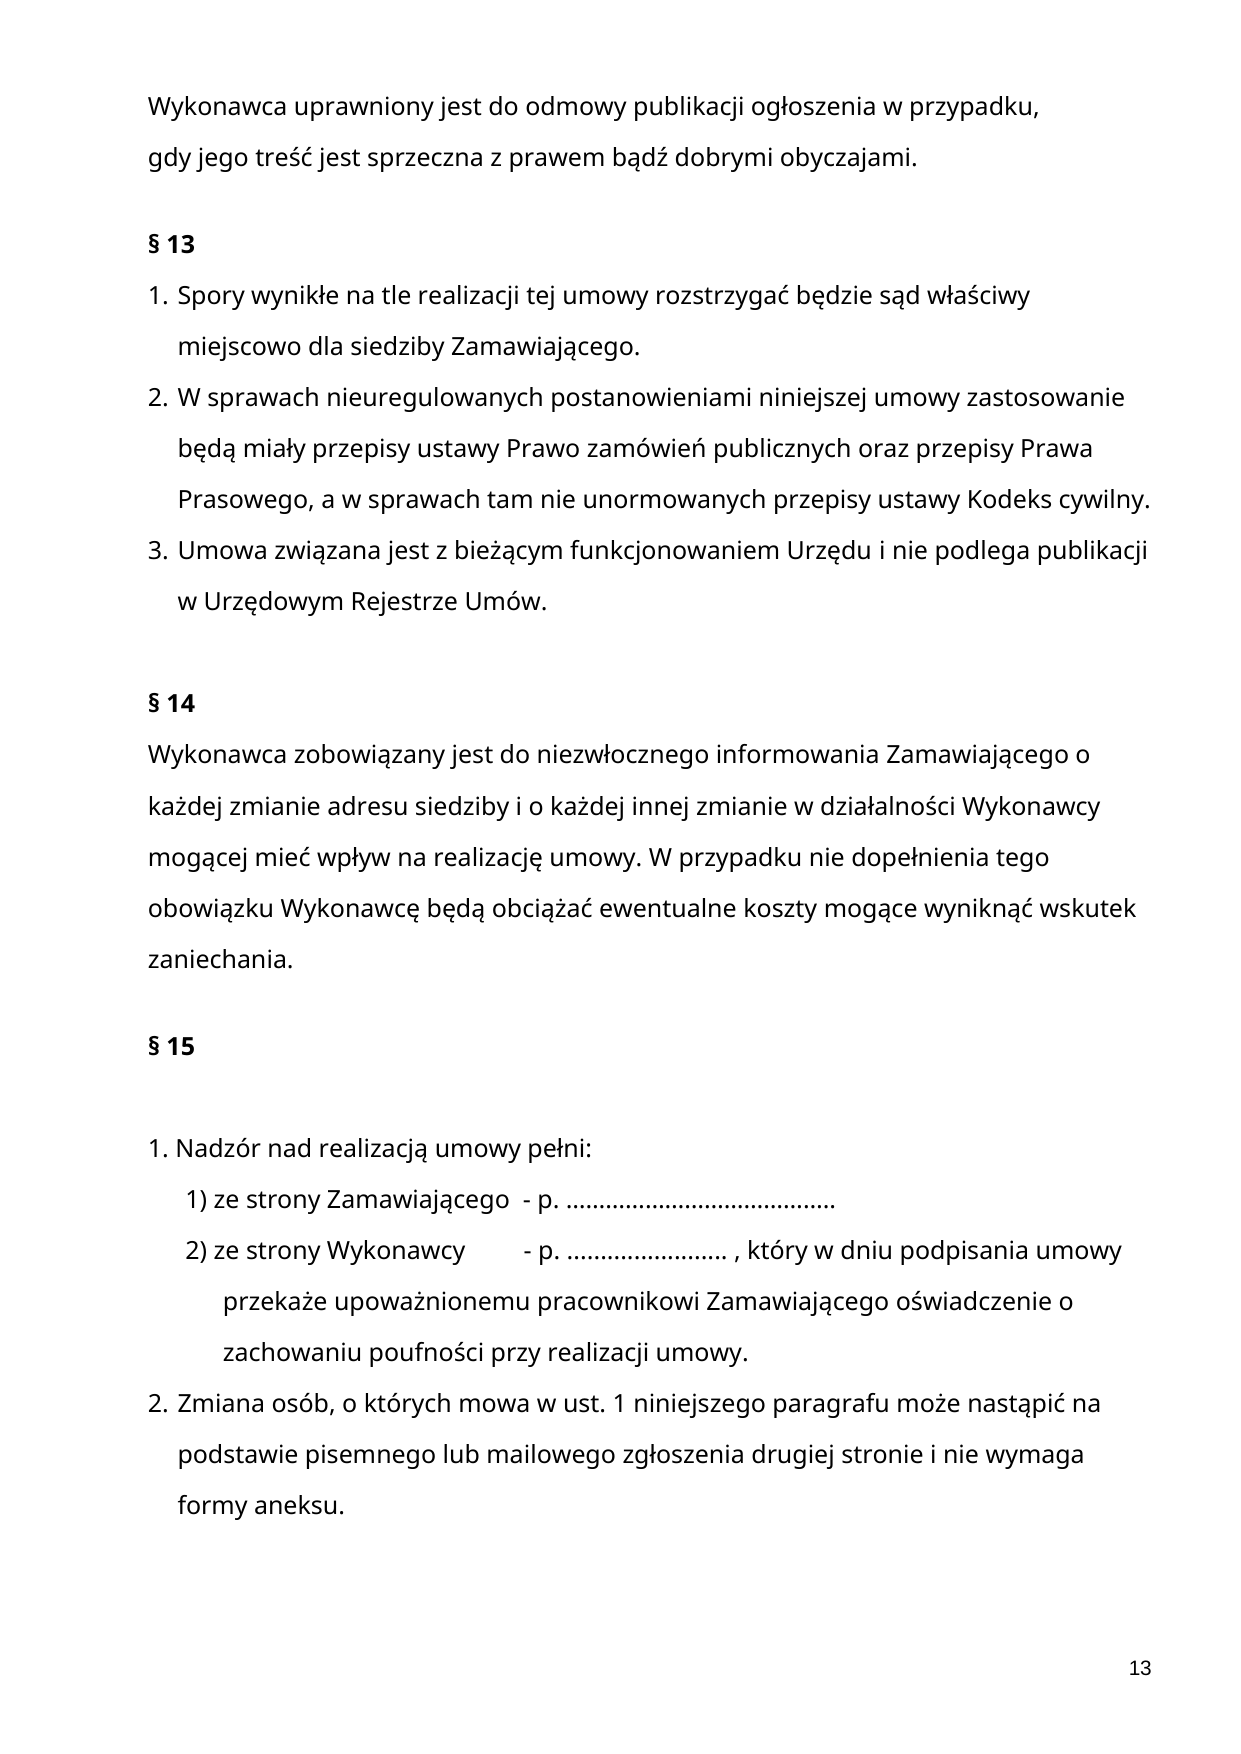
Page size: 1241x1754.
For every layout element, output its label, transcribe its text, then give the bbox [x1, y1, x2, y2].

text Wykonawca uprawniony jest do odmowy publikacji ogłoszenia w przypadku, gdy jego treść jest sprzeczna z prawem bądź dobrymi obyczajami. [148, 89, 1152, 174]
text § 15 [148, 1028, 1152, 1062]
text Wykonawca zobowiązany jest do niezwłocznego informowania Zamawiającego o każdej zmianie adresu siedziby i o każdej innej zmianie w działalności Wykonawcy mogącej mieć wpływ na realizację umowy. W przypadku nie dopełnienia tego obowiązku Wykonawcę będą obciążać ewentualne koszty mogące wyniknąć wskutek zaniechania. [148, 737, 1152, 975]
list Spory wynikłe na tle realizacji tej umowy rozstrzygać będzie sąd właściwy miejscowo dla siedziby Zamawiającego. [148, 278, 1152, 363]
text 1) ze strony Zamawiającego - p. ………………………………….. [185, 1181, 1152, 1215]
text § 14 [148, 686, 1152, 720]
text 1. Nadzór nad realizacją umowy pełni: [148, 1130, 1152, 1164]
text § 13 [148, 227, 1152, 261]
text 2) ze strony Wykonawcy - p. ........................ , który w dniu podpisania umowy przekaże upoważnionemu pracownikowi Zamawiającego oświadczenie o zachowaniu poufności przy realizacji umowy. [185, 1232, 1152, 1368]
list W sprawach nieuregulowanych postanowieniami niniejszej umowy zastosowanie będą miały przepisy ustawy Prawo zamówień publicznych oraz przepisy Prawa Prasowego, a w sprawach tam nie unormowanych przepisy ustawy Kodeks cywilny. [148, 380, 1152, 516]
list Zmiana osób, o których mowa w ust. 1 niniejszego paragrafu może nastąpić na podstawie pisemnego lub mailowego zgłoszenia drugiej stronie i nie wymaga formy aneksu. [148, 1386, 1152, 1522]
list Umowa związana jest z bieżącym funkcjonowaniem Urzędu i nie podlega publikacji w Urzędowym Rejestrze Umów. [148, 533, 1152, 618]
